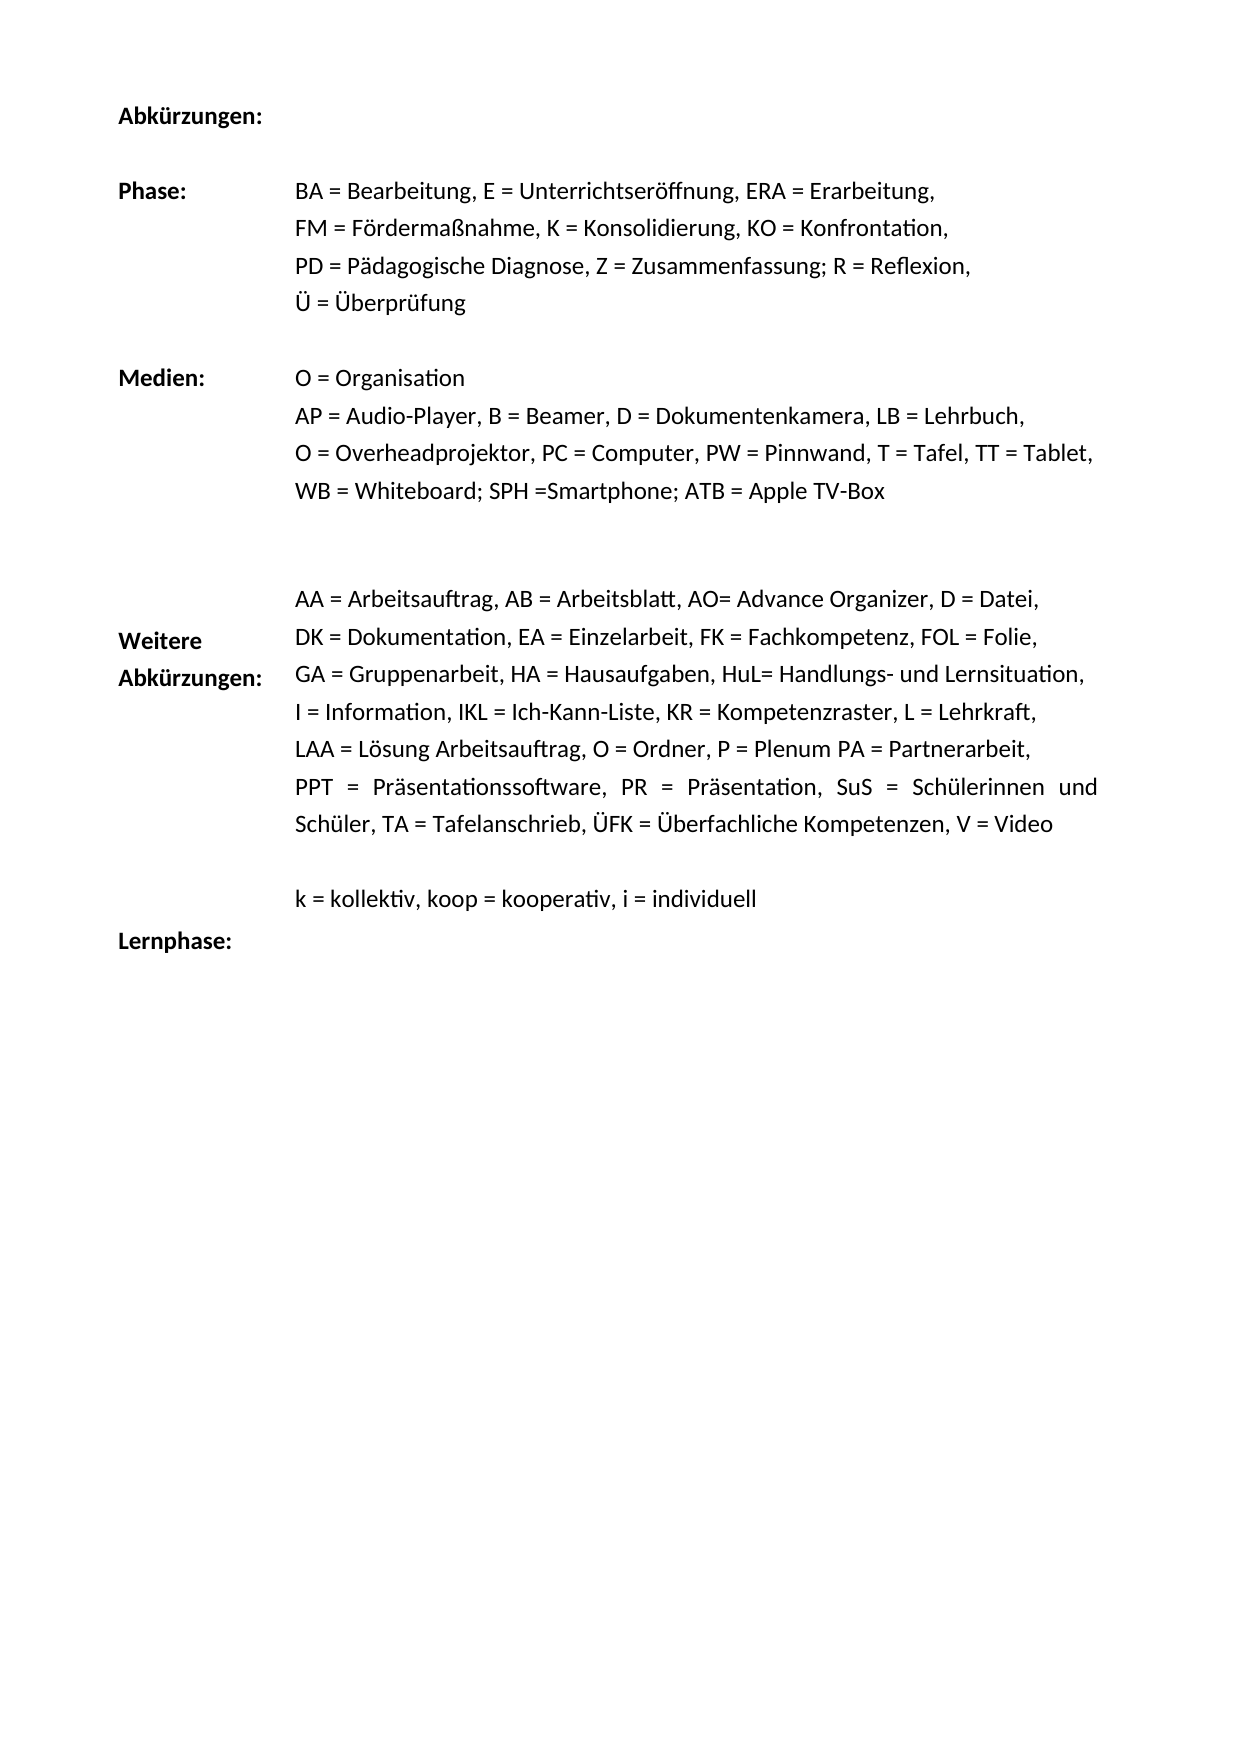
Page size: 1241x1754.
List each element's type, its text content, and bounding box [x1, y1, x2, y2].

table_header Abkürzungen: Phase: Medien: Weitere Abkürzungen: Lernphase: [107, 94, 284, 957]
table_header BA = Bearbeitung, E = Unterrichtseröffnung, ERA = Erarbeitung, FM = Fördermaßnahme, K = Konsolidierung, KO = Konfrontation, PD = Pädagogische Diagnose, Z = Zusammenfassung; R = Reflexion, Ü = Überprüfung O = Organisation AP = Audio-Player, B = Beamer, D = Dokumentenkamera, LB = Lehrbuch, O = Overheadprojektor, PC = Computer, PW = Pinnwand, T = Tafel, TT = Tablet, WB = Whiteboard; SPH =Smartphone; ATB = Apple TV-Box AA = Arbeitsauftrag, AB = Arbeitsblatt, AO= Advance Organizer, D = Datei, DK = Dokumentation, EA = Einzelarbeit, FK = Fachkompetenz, FOL = Folie, GA = Gruppenarbeit, HA = Hausaufgaben, HuL= Handlungs- und Lernsituation, I = Information, IKL = Ich-Kann-Liste, KR = Kompetenzraster, L = Lehrkraft, LAA = Lösung Arbeitsauftrag, O = Ordner, P = Plenum PA = Partnerarbeit, PPT = Präsentationssoftware, PR = Präsentation, SuS = Schülerinnen und Schüler, TA = Tafelanschrieb, ÜFK = Überfachliche Kompetenzen, V = Video k = kollektiv, koop = kooperativ, i = individuell [284, 94, 1111, 957]
